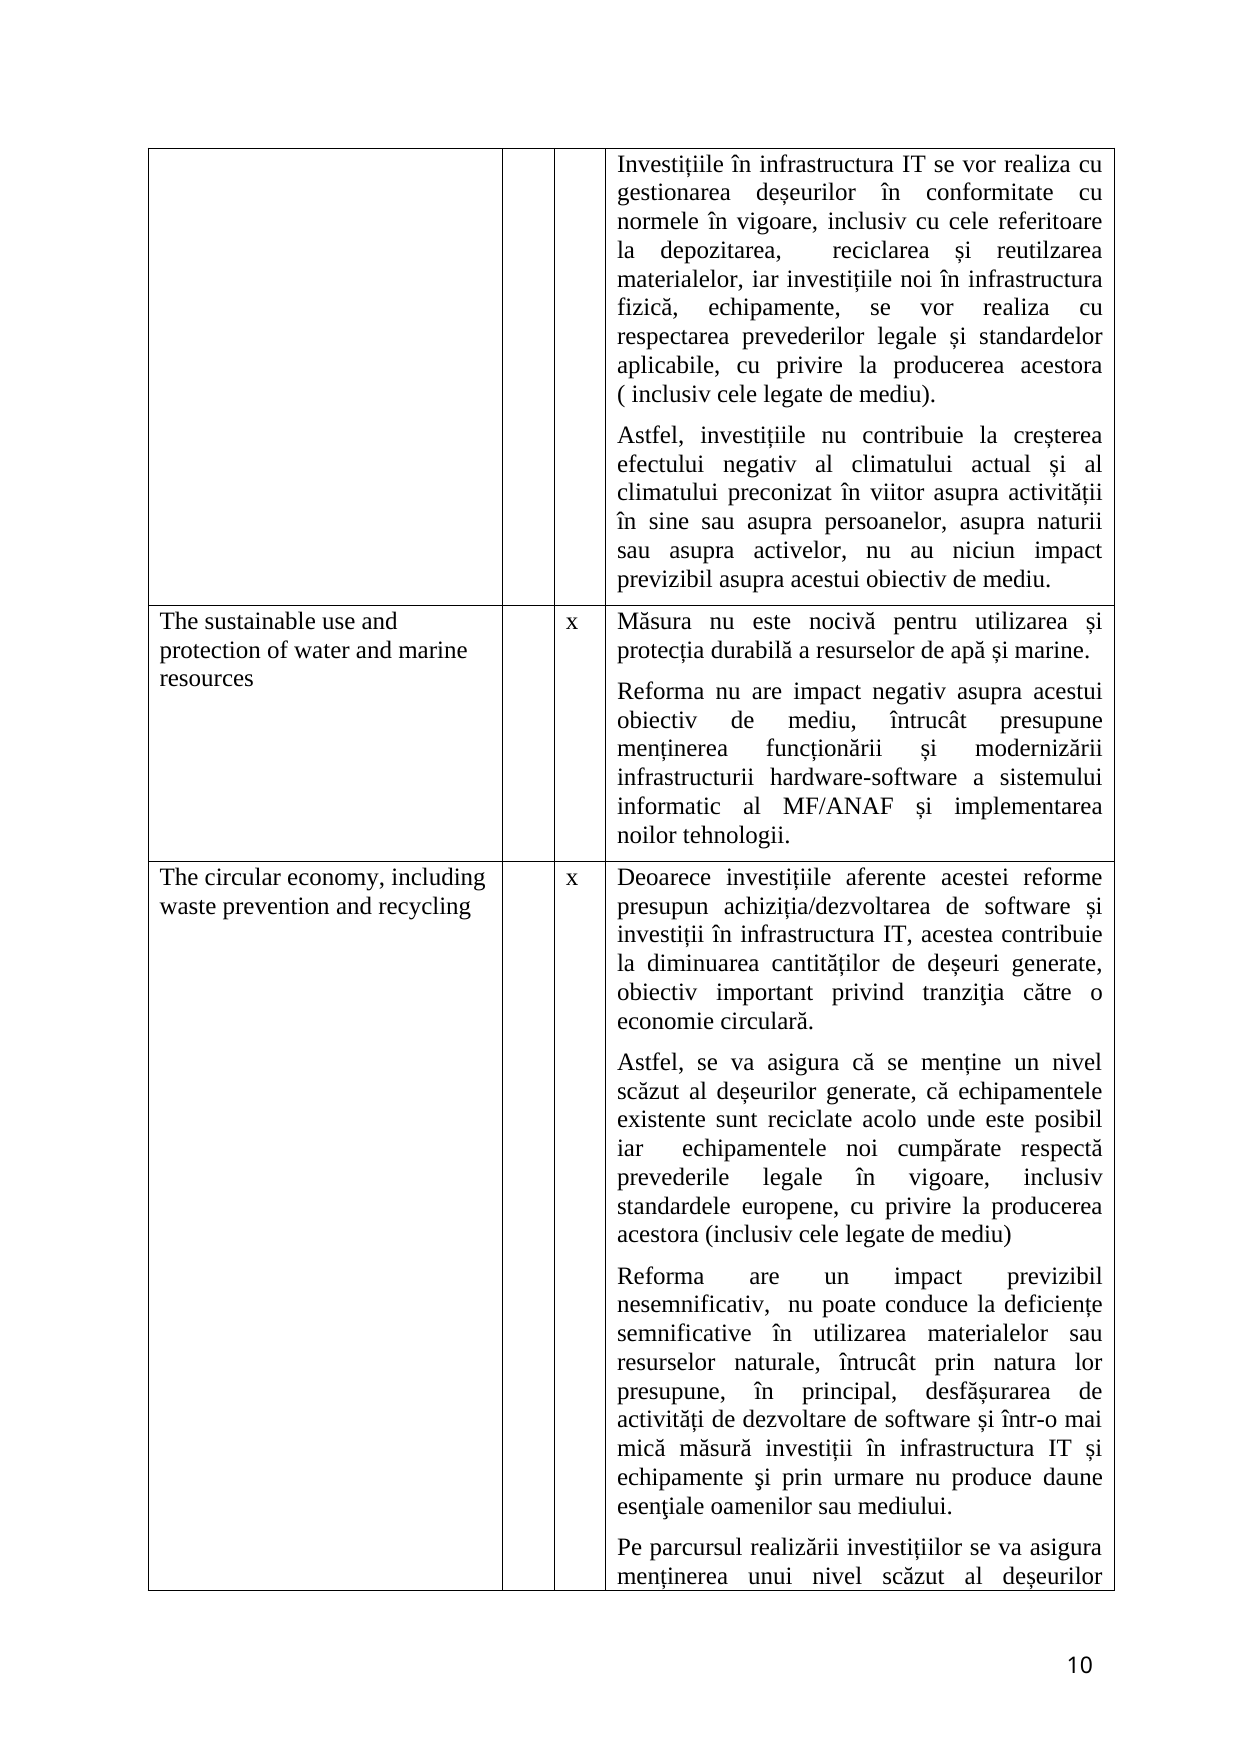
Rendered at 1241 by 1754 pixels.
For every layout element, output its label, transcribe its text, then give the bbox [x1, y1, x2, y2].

table_cell x [555, 606, 605, 861]
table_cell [149, 862, 502, 1589]
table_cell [606, 862, 1114, 1589]
table_cell [503, 149, 554, 605]
table_cell The sustainable use and protection of water and marine resources [149, 606, 502, 861]
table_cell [606, 149, 1114, 605]
table_cell Măsura nu este nocivă pentru utilizarea și protecția durabilă a resurselor de apă și marine. Reforma nu are impact negativ asupra acestui obiectiv de mediu, întrucât presupune menținerea funcționării și modernizării infrastructurii hardware-software a sistemului informatic al MF/ANAF și implementarea noilor tehnologii. [606, 606, 1114, 861]
table_cell x [555, 149, 605, 605]
table_cell x [555, 862, 605, 1589]
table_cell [149, 149, 502, 605]
table_cell [503, 606, 554, 861]
table_cell [503, 862, 554, 1589]
